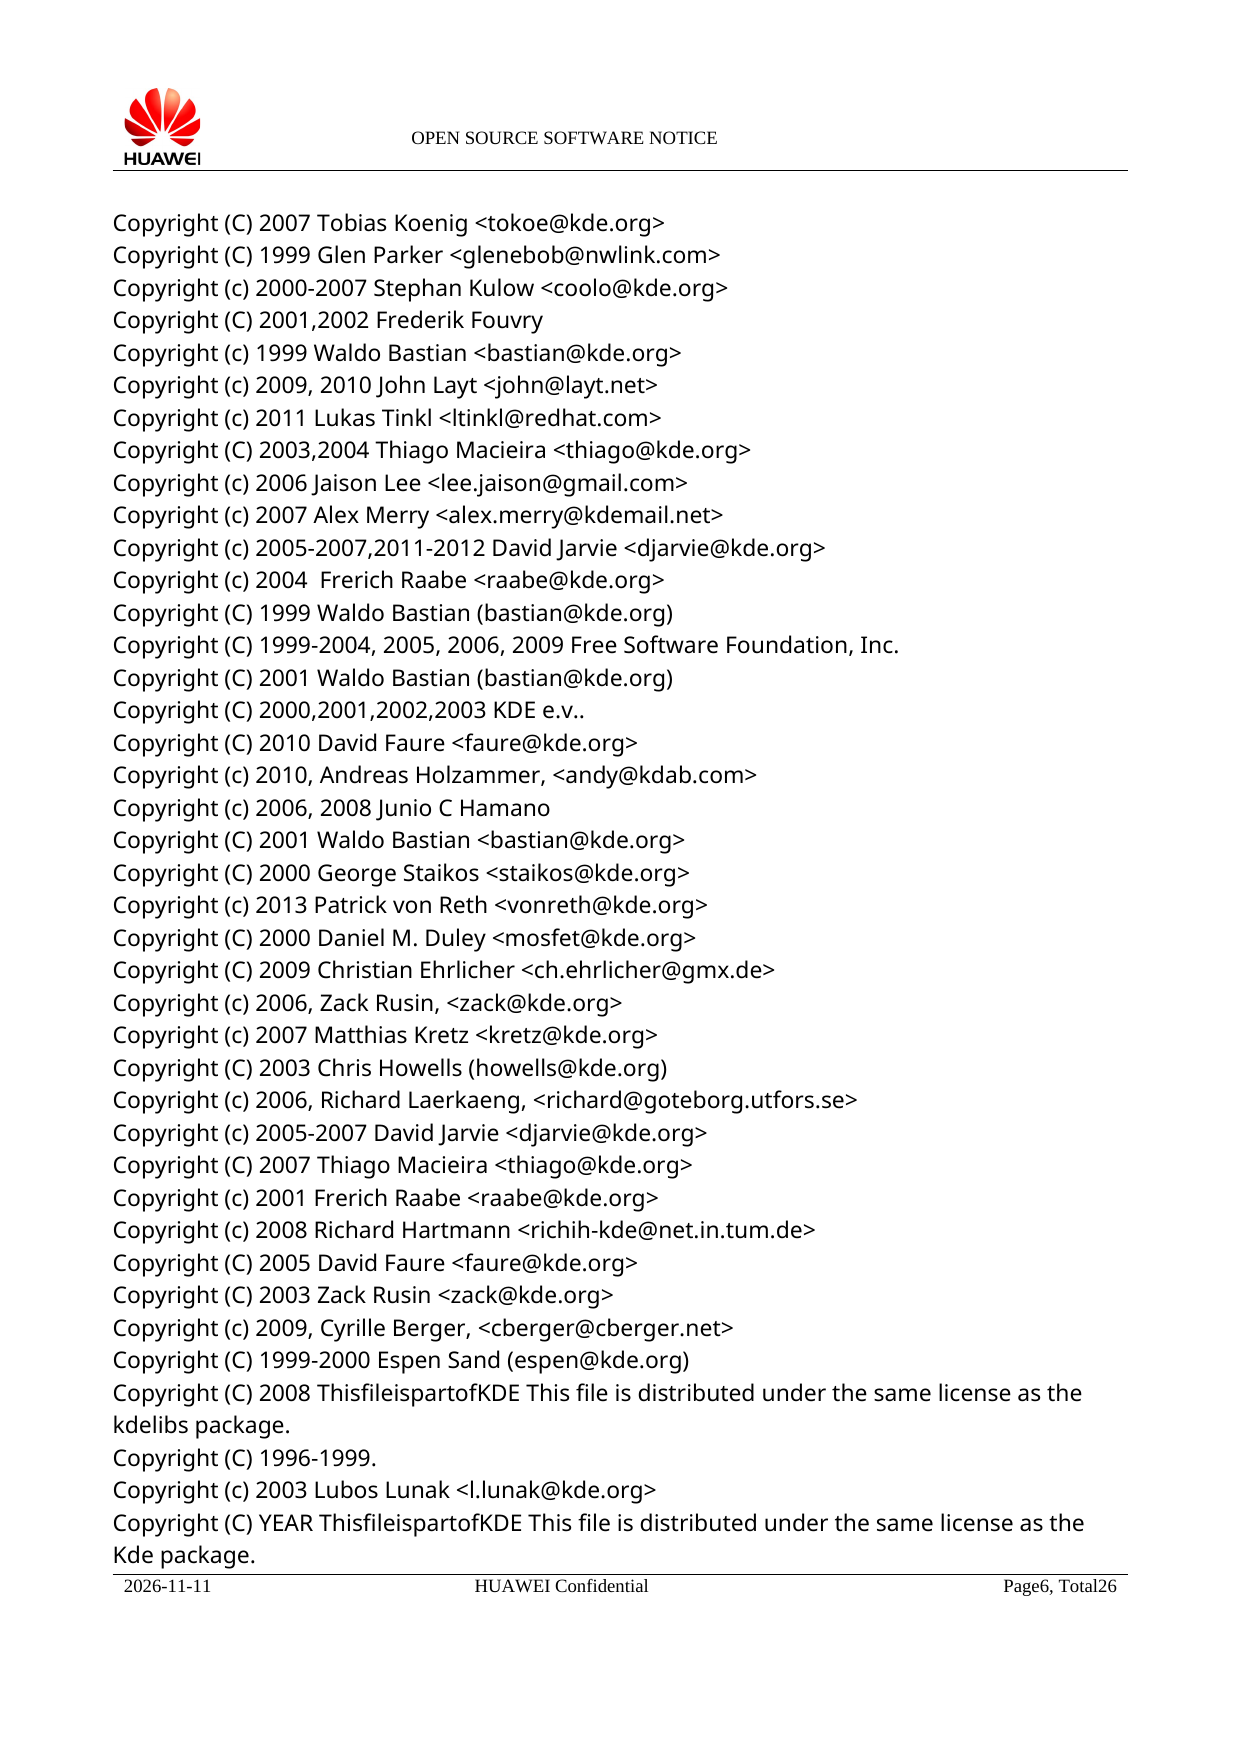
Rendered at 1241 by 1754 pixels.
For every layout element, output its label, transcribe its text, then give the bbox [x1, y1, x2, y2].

picture [124, 88, 201, 165]
